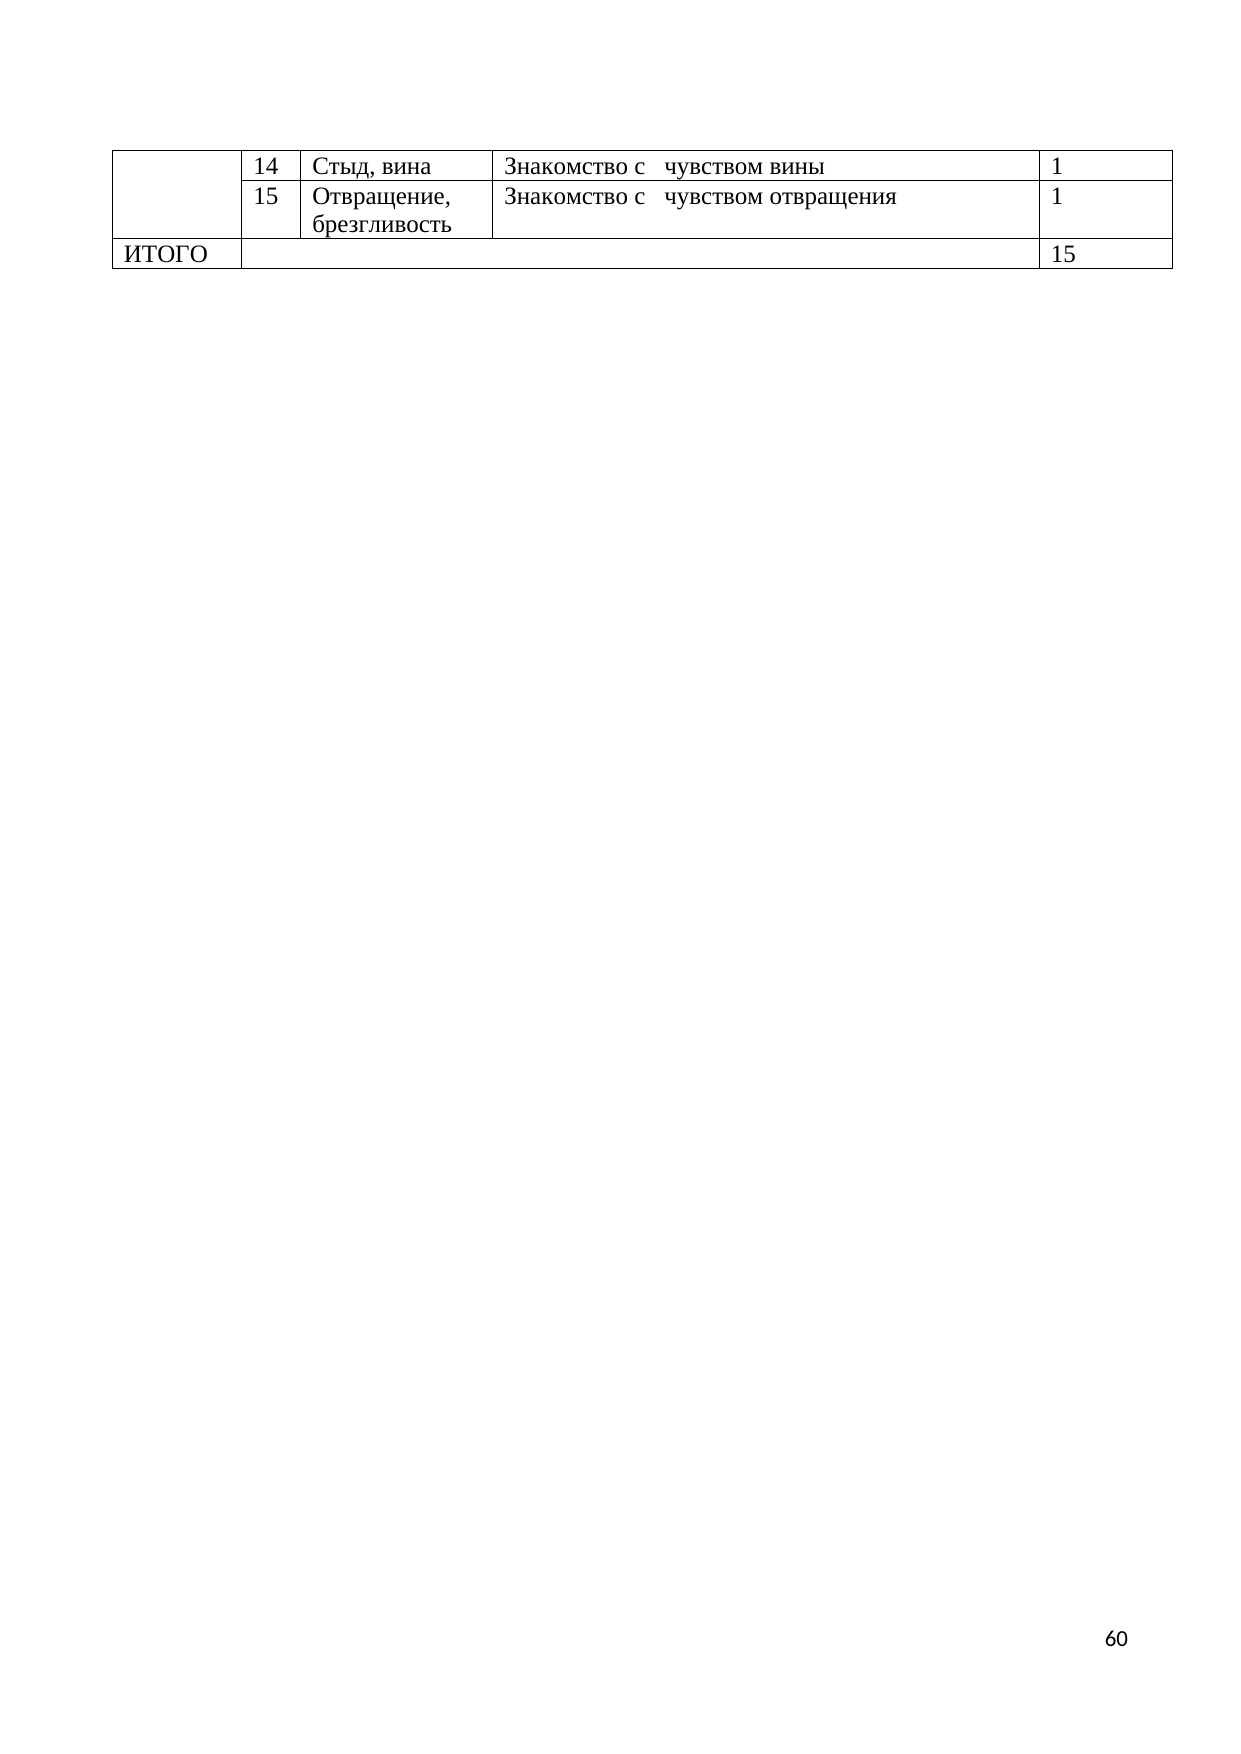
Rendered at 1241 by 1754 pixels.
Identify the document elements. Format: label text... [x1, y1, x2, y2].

table_cell 15 [242, 181, 300, 238]
table_cell 1 [1040, 151, 1172, 180]
table_cell ИТОГО [113, 239, 241, 268]
table_cell Стыд, вина [301, 151, 492, 180]
table_cell Отвращение, брезгливость [301, 181, 492, 238]
table_cell Знакомство с чувством вины [493, 151, 1039, 180]
table_cell [242, 239, 1039, 268]
table_cell 1 [1040, 181, 1172, 238]
table_cell 15 [1040, 239, 1172, 268]
table_cell 14 [242, 151, 300, 180]
table_cell Знакомство с чувством отвращения [493, 181, 1039, 238]
